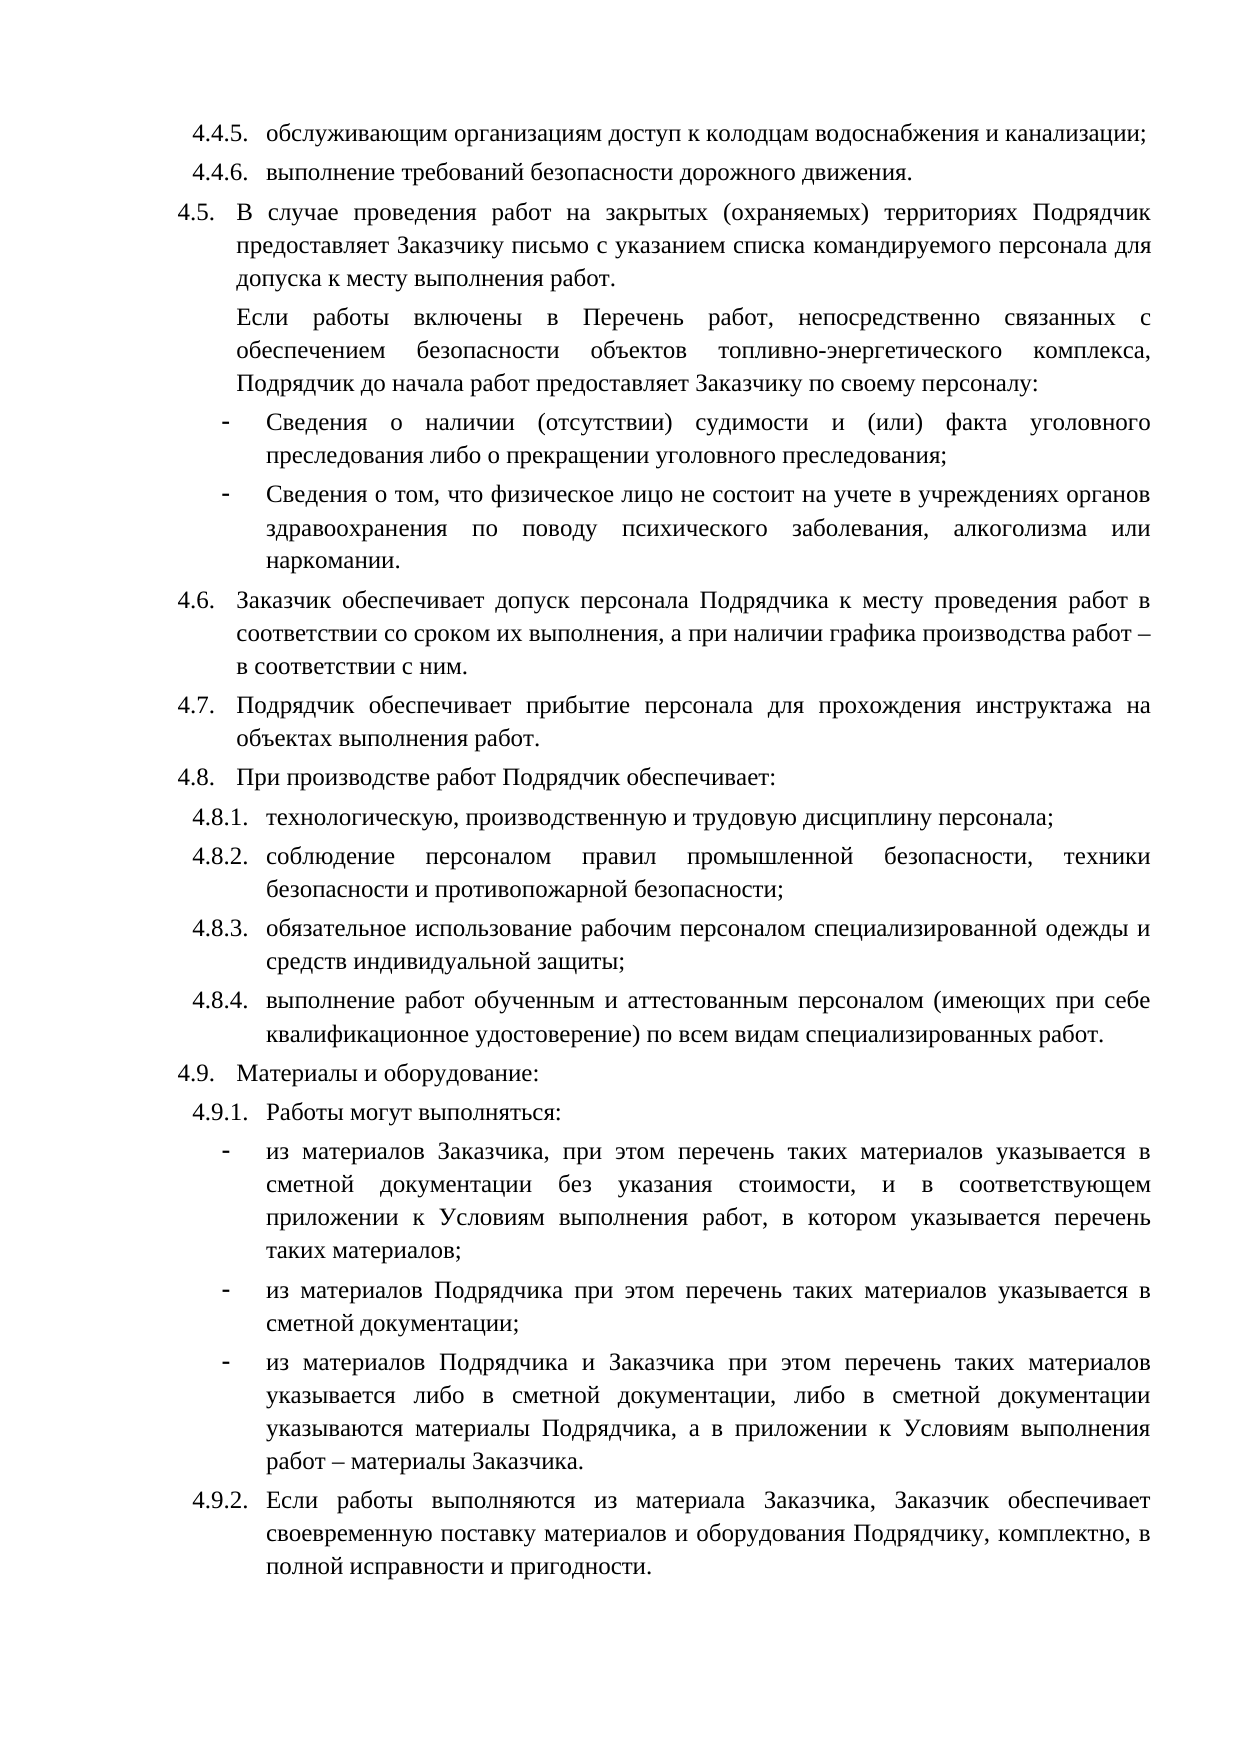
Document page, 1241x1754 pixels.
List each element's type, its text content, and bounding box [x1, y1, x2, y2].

list обслуживающим организациям доступ к колодцам водоснабжения и канализации; [192, 118, 1152, 147]
list соблюдение персоналом правил промышленной безопасности, техники безопасности и противопожарной безопасности; [192, 841, 1152, 903]
list Материалы и оборудование: [177, 1058, 1152, 1087]
list из материалов Подрядчика при этом перечень таких материалов указывается в сметной документации; [222, 1275, 1152, 1337]
list Работы могут выполняться: [192, 1097, 1152, 1126]
list выполнение работ обученным и аттестованным персоналом (имеющих при себе квалификационное удостоверение) по всем видам специализированных работ. [192, 986, 1152, 1047]
list из материалов Подрядчика и Заказчика при этом перечень таких материалов указывается либо в сметной документации, либо в сметной документации указываются материалы Подрядчика, а в приложении к Условиям выполнения работ – материалы Заказчика. [222, 1347, 1152, 1475]
list Сведения о наличии (отсутствии) судимости и (или) факта уголовного преследования либо о прекращении уголовного преследования; [221, 407, 1152, 469]
list обязательное использование рабочим персоналом специализированной одежды и средств индивидуальной защиты; [192, 913, 1152, 975]
list технологическую, производственную и трудовую дисциплину персонала; [192, 802, 1152, 831]
list Сведения о том, что физическое лицо не состоит на учете в учреждениях органов здравоохранения по поводу психического заболевания, алкоголизма или наркомании. [221, 479, 1152, 574]
list из материалов Заказчика, при этом перечень таких материалов указывается в сметной документации без указания стоимости, и в соответствующем приложении к Условиям выполнения работ, в котором указывается перечень таких материалов; [222, 1136, 1152, 1264]
list Заказчик обеспечивает допуск персонала Подрядчика к месту проведения работ в соответствии со сроком их выполнения, а при наличии графика производства работ – в соответствии с ним. [177, 585, 1152, 680]
list В случае проведения работ на закрытых (охраняемых) территориях Подрядчик предоставляет Заказчику письмо с указанием списка командируемого персонала для допуска к месту выполнения работ. [177, 197, 1152, 291]
list При производстве работ Подрядчик обеспечивает: [177, 762, 1152, 791]
list Если работы выполняются из материала Заказчика, Заказчик обеспечивает своевременную поставку материалов и оборудования Подрядчику, комплектно, в полной исправности и пригодности. [192, 1485, 1152, 1580]
list Подрядчик обеспечивает прибытие персонала для прохождения инструктажа на объектах выполнения работ. [177, 690, 1152, 752]
list выполнение требований безопасности дорожного движения. [192, 157, 1152, 186]
text Если работы включены в Перечень работ, непосредственно связанных с обеспечением безопасности объектов топливно-энергетического комплекса, Подрядчик до начала работ предоставляет Заказчику по своему персоналу: [236, 302, 1152, 397]
